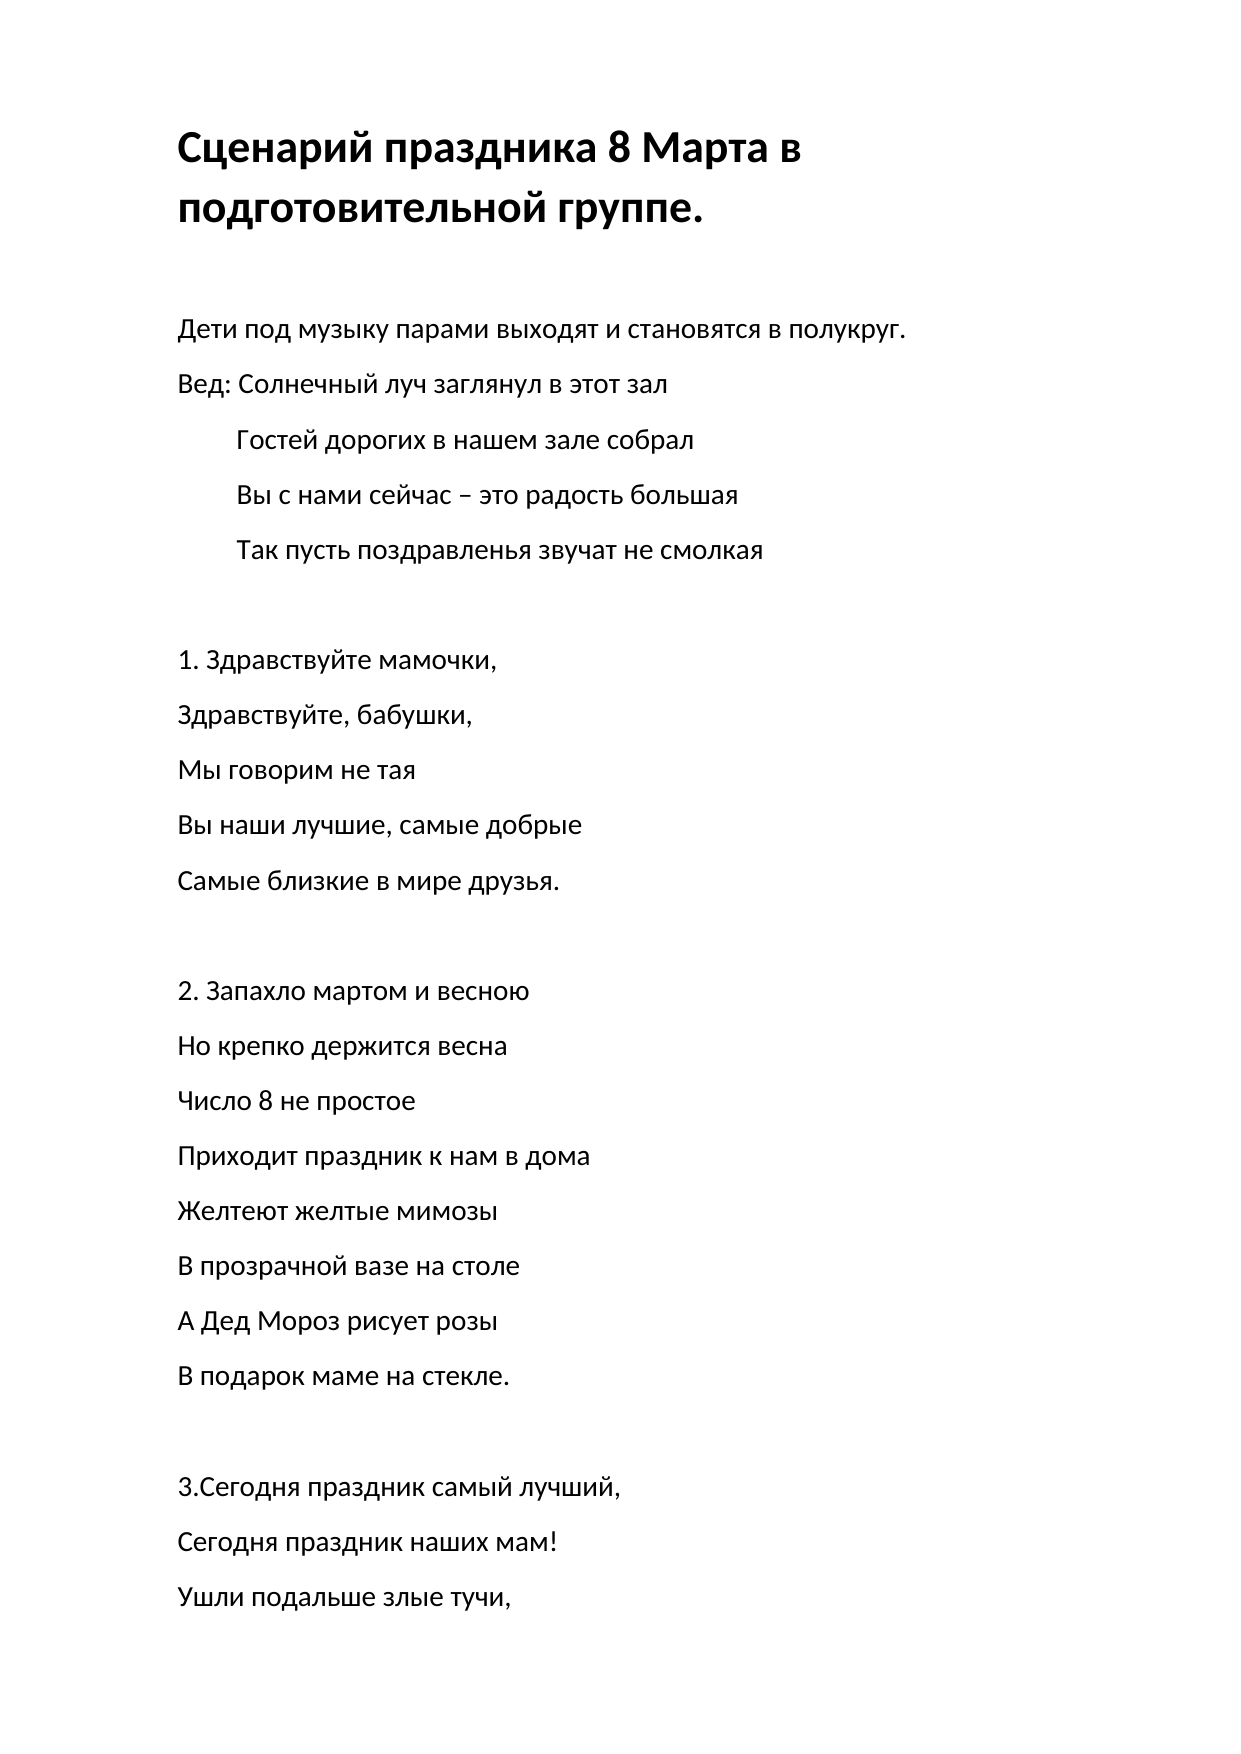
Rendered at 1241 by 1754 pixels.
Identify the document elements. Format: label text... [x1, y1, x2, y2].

text 1. Здравствуйте мамочки, [177, 641, 1152, 677]
text Так пусть поздравленья звучат не смолкая [177, 531, 1152, 567]
text Вы наши лучшие, самые добрые [177, 806, 1152, 842]
text Здравствуйте, бабушки, [177, 696, 1152, 732]
text 2. Запахло мартом и весною [177, 972, 1152, 1007]
text Желтеют желтые мимозы [177, 1192, 1152, 1228]
text Ушли подальше злые тучи, [177, 1578, 1152, 1613]
text Вы с нами сейчас – это радость большая [177, 476, 1152, 511]
text Гостей дорогих в нашем зале собрал [177, 421, 1152, 456]
text Приходит праздник к нам в дома [177, 1137, 1152, 1173]
text В прозрачной вазе на столе [177, 1247, 1152, 1283]
text Самые близкие в мире друзья. [177, 862, 1152, 897]
text Сегодня праздник наших мам! [177, 1523, 1152, 1558]
text В подарок маме на стекле. [177, 1357, 1152, 1393]
text Но крепко держится весна [177, 1027, 1152, 1062]
text Мы говорим не тая [177, 751, 1152, 787]
text 3.Сегодня праздник самый лучший, [177, 1468, 1152, 1503]
text Дети под музыку парами выходят и становятся в полукруг. [177, 311, 1152, 346]
text Число 8 не простое [177, 1082, 1152, 1118]
text А Дед Мороз рисует розы [177, 1302, 1152, 1338]
text Сценарий праздника 8 Марта в подготовительной группе. [177, 118, 1152, 234]
text Вед: Солнечный луч заглянул в этот зал [177, 366, 1152, 401]
